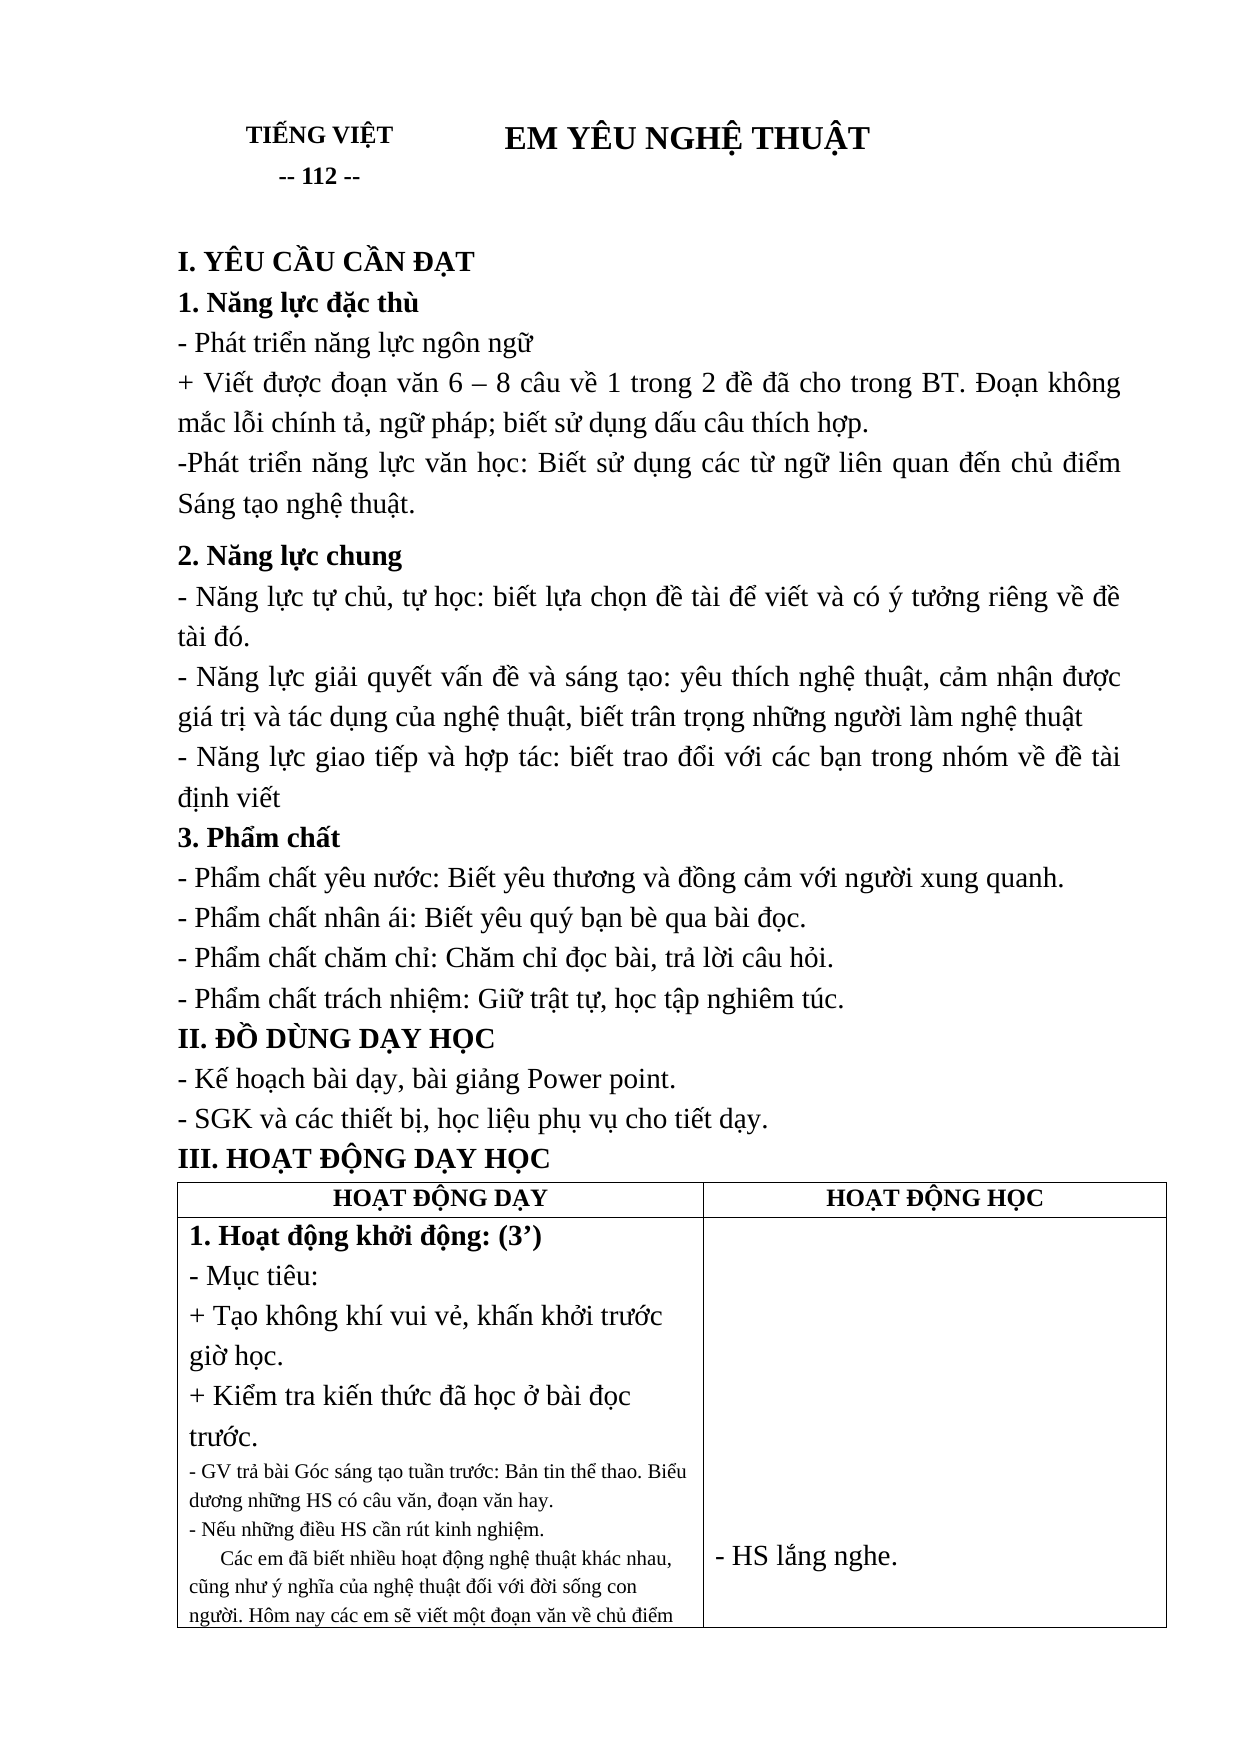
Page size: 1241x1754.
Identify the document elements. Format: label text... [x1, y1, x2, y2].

table_header HOẠT ĐỘNG HỌC [704, 1183, 1166, 1217]
text I. YÊU CẦU CẦN ĐẠT [177, 244, 1122, 278]
text - Năng lực giao tiếp và hợp tác: biết trao đổi với các bạn trong nhóm về đề tài định viết [177, 739, 1122, 813]
text - Phẩm chất trách nhiệm: Giữ trật tự, học tập nghiêm túc. [177, 981, 1122, 1014]
text + Viết được đoạn văn 6 – 8 câu về 1 trong 2 đề đã cho trong BT. Đoạn không mắc lỗi chính tả, ngữ pháp; biết sử dụng dấu câu thích hợp. [177, 365, 1122, 439]
text EM YÊU NGHỆ THUẬT [177, 118, 1122, 156]
text 3. Phẩm chất [177, 820, 1122, 853]
text III. HOẠT ĐỘNG DẠY HỌC [177, 1142, 1122, 1175]
text -Phát triển năng lực văn học: Biết sử dụng các từ ngữ liên quan đến chủ điểm Sáng tạo nghệ thuật. [177, 446, 1122, 519]
text 1. Năng lực đặc thù [177, 285, 1122, 318]
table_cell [178, 1218, 703, 1627]
text - Kế hoạch bài dạy, bài giảng Power point. [177, 1061, 1122, 1095]
text - Phẩm chất yêu nước: Biết yêu thương và đồng cảm với người xung quanh. [177, 860, 1122, 894]
text II. ĐỒ DÙNG DẠY HỌC [177, 1021, 1122, 1054]
text - Năng lực tự chủ, tự học: biết lựa chọn đề tài để viết và có ý tưởng riêng về đề tài đó. [177, 579, 1122, 652]
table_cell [704, 1218, 1166, 1627]
text - Phát triển năng lực ngôn ngữ [177, 325, 1122, 358]
text - SGK và các thiết bị, học liệu phụ vụ cho tiết dạy. [177, 1101, 1122, 1135]
text 2. Năng lực chung [177, 538, 1122, 572]
text - Phẩm chất chăm chỉ: Chăm chỉ đọc bài, trả lời câu hỏi. [177, 941, 1122, 974]
text - Phẩm chất nhân ái: Biết yêu quý bạn bè qua bài đọc. [177, 900, 1122, 934]
text - Năng lực giải quyết vấn đề và sáng tạo: yêu thích nghệ thuật, cảm nhận được giá trị và tác dụng của nghệ thuật, biết trân trọng những người làm nghệ thuật [177, 659, 1122, 733]
table_header HOẠT ĐỘNG DẠY [178, 1183, 703, 1217]
